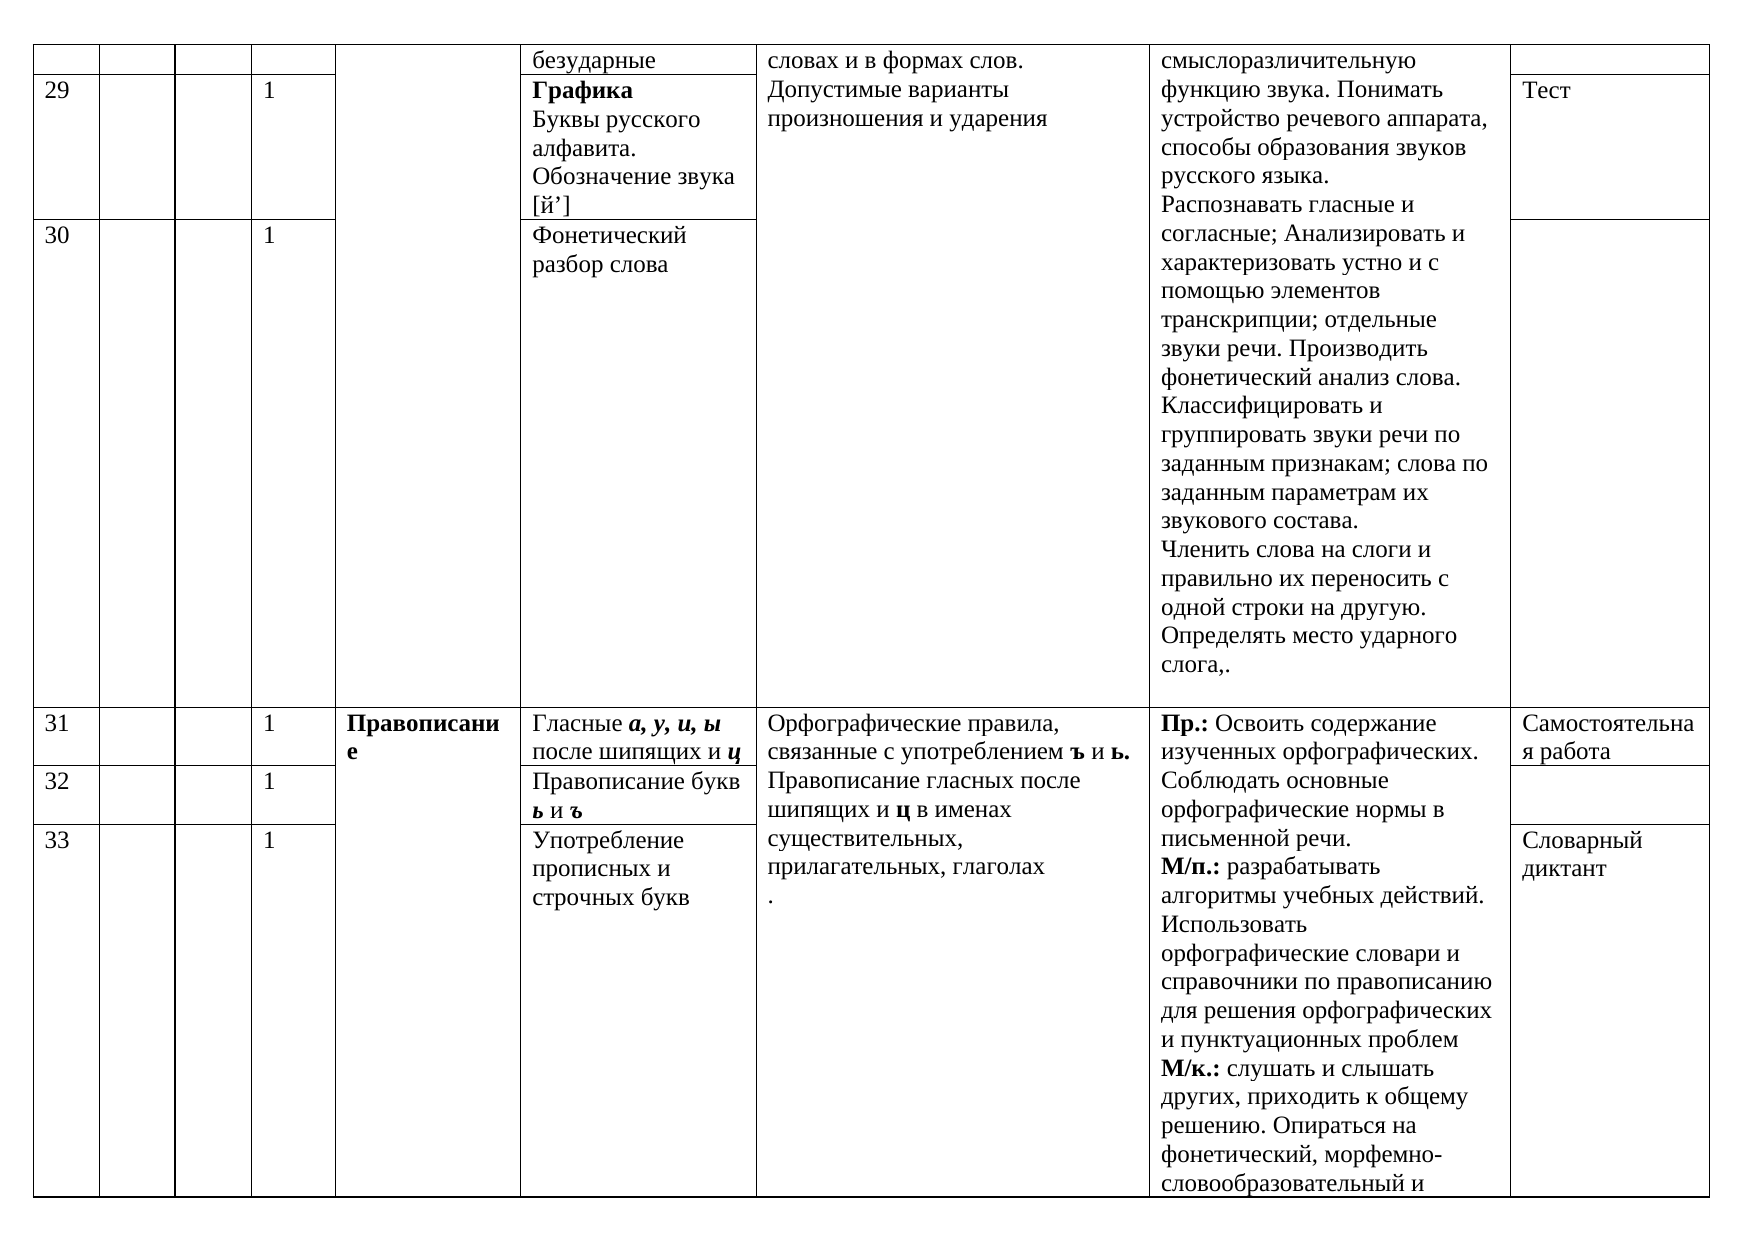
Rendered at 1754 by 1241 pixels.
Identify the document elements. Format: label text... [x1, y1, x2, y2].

table_cell Гласные а, у, и, ы после шипящих и ц [521, 708, 756, 765]
table_cell 1 [252, 75, 335, 219]
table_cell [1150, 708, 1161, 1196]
table_cell [100, 766, 174, 824]
table_cell [176, 75, 251, 219]
table_cell Тест [1511, 75, 1709, 219]
table_cell Фонетический разбор слова [521, 220, 756, 707]
table_cell [100, 75, 174, 219]
table_cell [1511, 766, 1709, 824]
table_cell [100, 825, 174, 1196]
table_cell 1 [252, 45, 335, 74]
table_cell Правописание букв ь и ъ [521, 766, 756, 824]
table_cell 1 [252, 825, 335, 1196]
table_cell 1 [252, 766, 335, 824]
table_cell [521, 45, 756, 74]
table_cell 33 [34, 825, 99, 1196]
table_cell 32 [34, 766, 99, 824]
table_cell 1 [252, 220, 335, 707]
table_cell [176, 708, 251, 765]
table_cell 1 [252, 708, 335, 765]
table_cell Самостоятельная работа [1511, 708, 1709, 765]
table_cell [521, 825, 756, 1196]
table_cell [1511, 45, 1709, 74]
table_cell [100, 708, 174, 765]
table_cell [100, 45, 174, 74]
table_cell 31 [34, 708, 99, 765]
table_cell 30 [34, 220, 99, 707]
table_cell 29 [34, 75, 99, 219]
table_cell [176, 825, 251, 1196]
table_cell Пр.: Освоить содержание изученных орфографических. Соблюдать основные орфографические нормы в письменной речи. М/п.: разрабатывать алгоритмы учебных действий. Использовать орфографические словари и справочники по правописанию для решения орфографических и пунктуационных проблем М/к.: слушать и слышать других, приходить к общему решению. Опираться на фонетический, морфемно-словообразовательный и морфологический анализ при выборе правильного написания слова; [1307, 708, 1510, 1196]
table_cell Правописание [336, 708, 520, 1196]
table_cell 28 [34, 45, 99, 74]
table_cell Словарный диктант [1511, 825, 1709, 1196]
table_cell [176, 220, 251, 707]
table_cell [176, 766, 251, 824]
table_cell Орфографические правила, связанные с употреблением ъ и ь. Правописание гласных после шипящих и ц в именах существительных, прилагательных, глаголах . [757, 708, 1149, 1196]
table_cell [176, 45, 251, 74]
table_cell [1511, 220, 1709, 707]
table_cell [100, 220, 174, 707]
table_cell Графика Буквы русского алфавита. Обозначение звука [й’] [521, 75, 756, 219]
